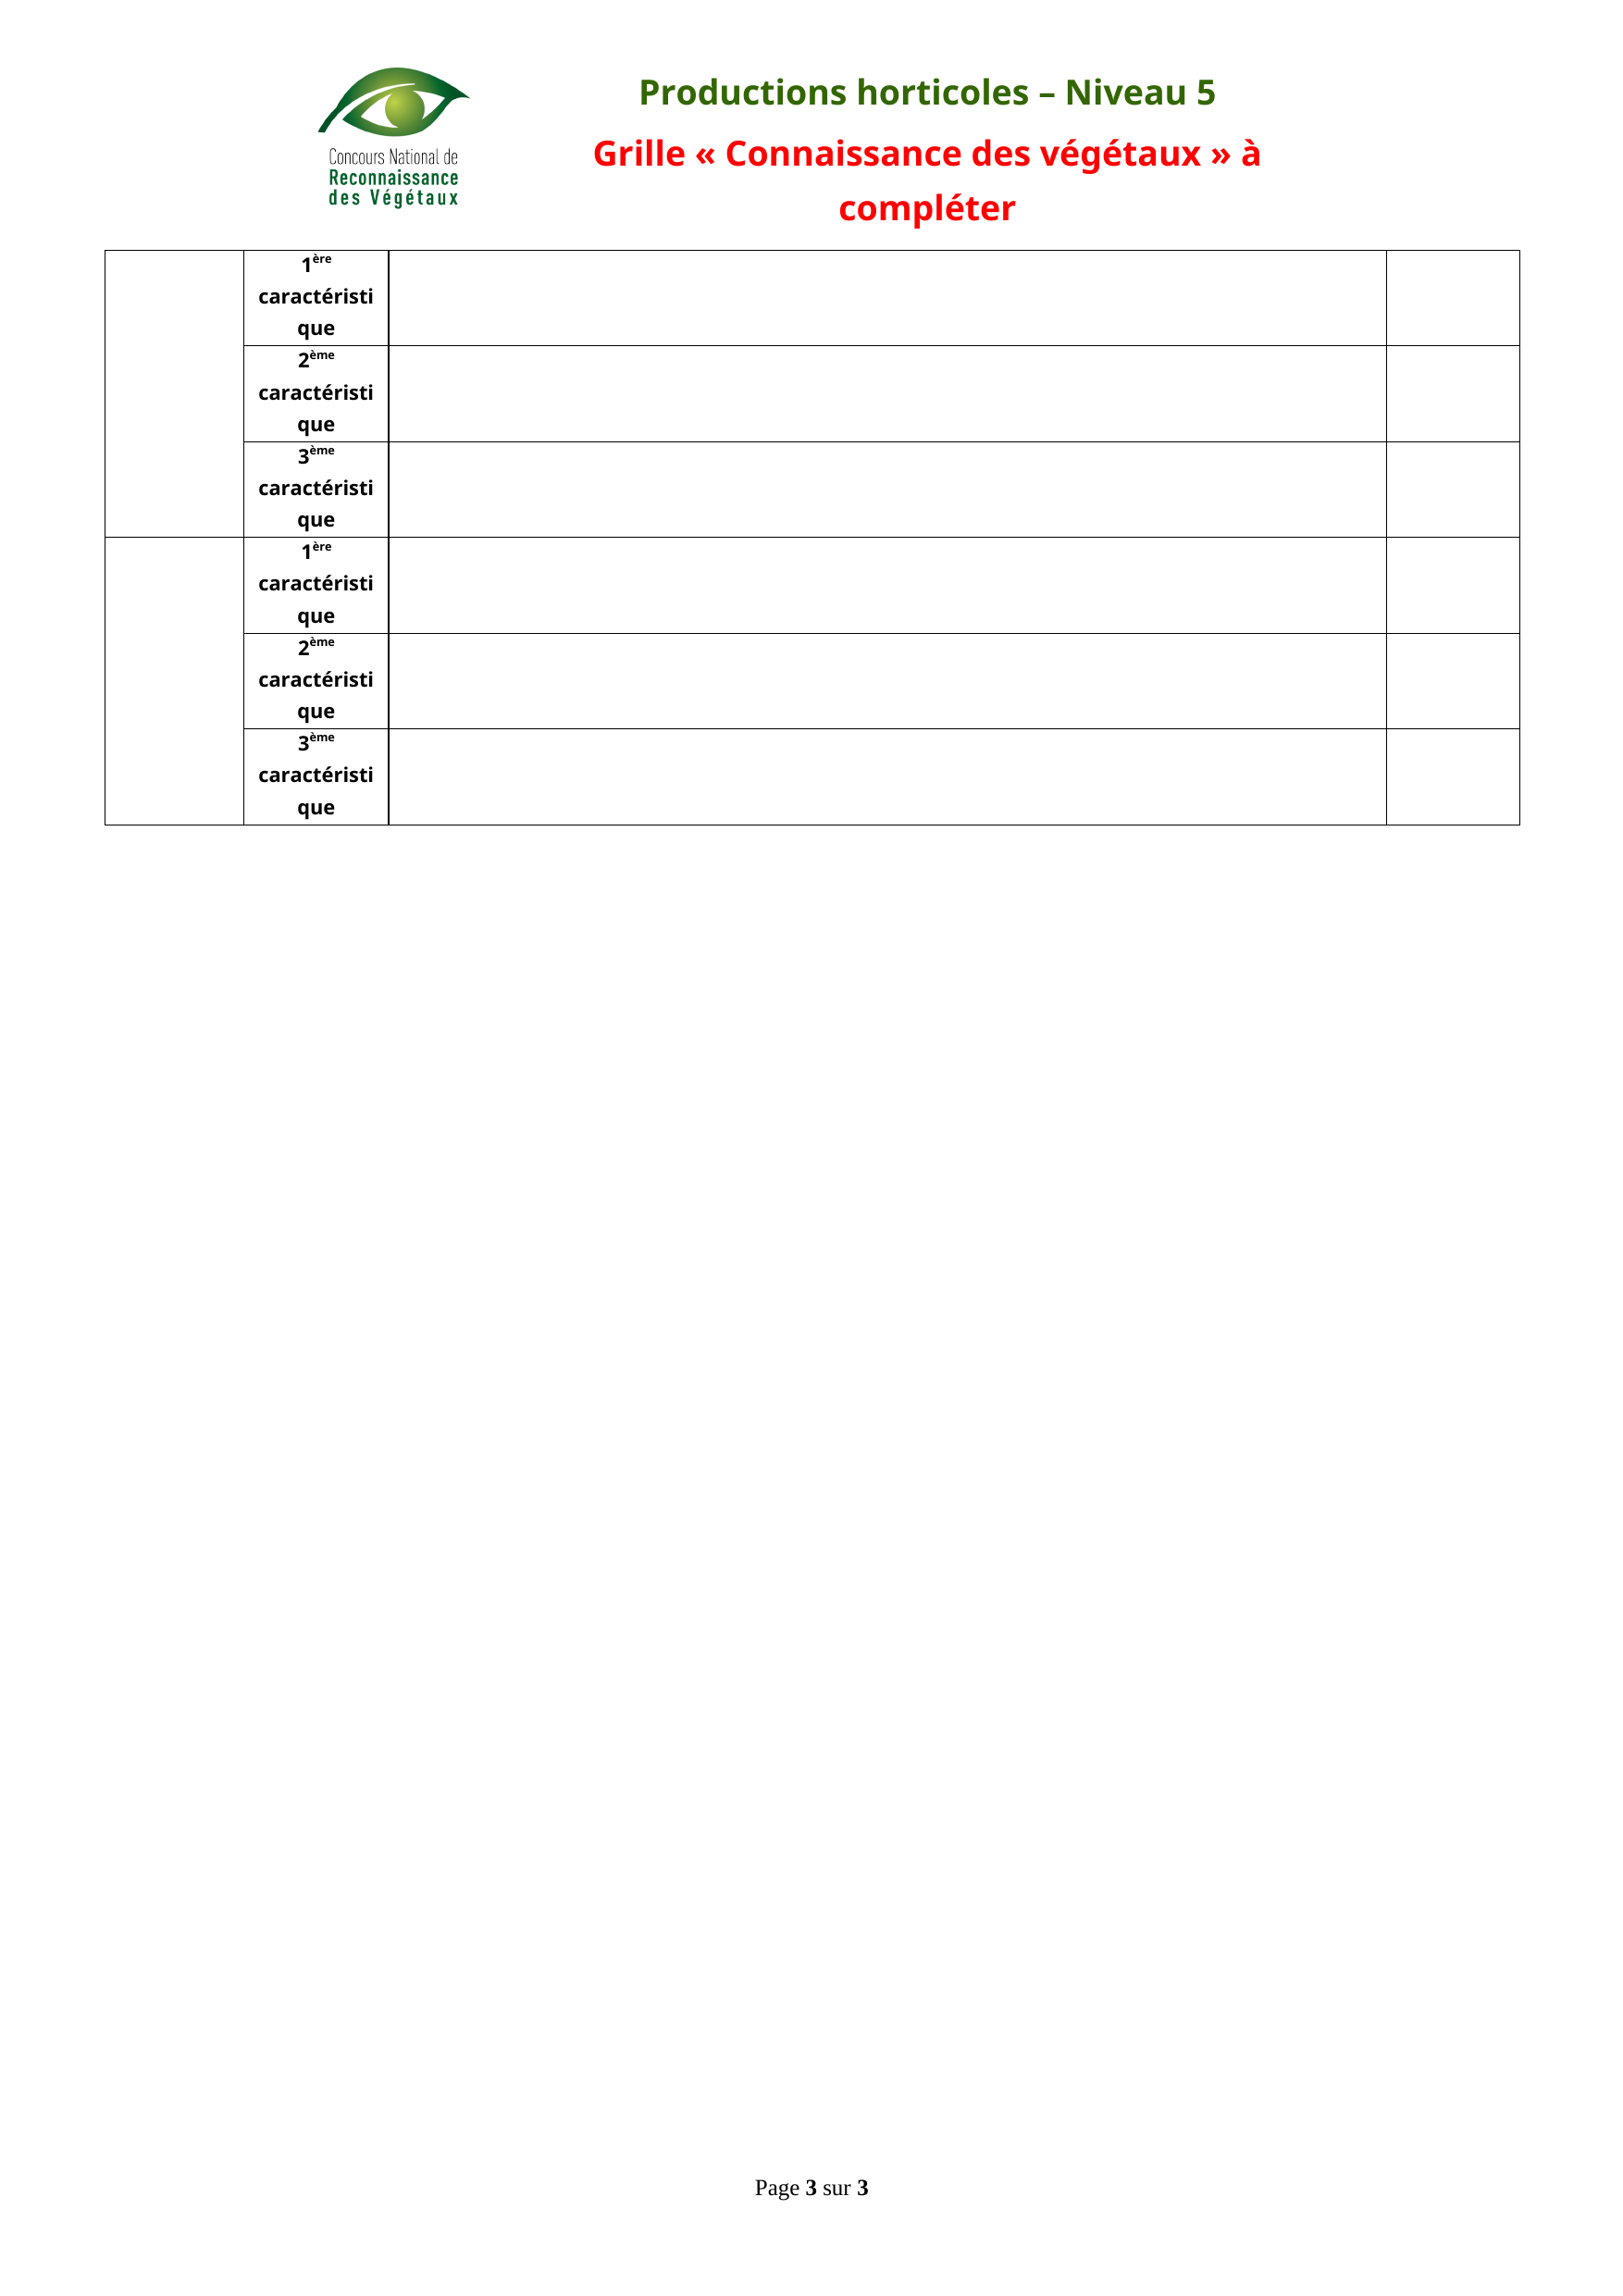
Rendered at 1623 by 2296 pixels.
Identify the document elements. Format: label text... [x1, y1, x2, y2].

table_cell [1387, 442, 1519, 537]
table_cell 3ème caractéristique [244, 729, 388, 825]
table_cell 2ème caractéristique [244, 346, 388, 441]
table_cell [1387, 346, 1519, 441]
table_cell [390, 346, 1386, 441]
table_cell [1387, 634, 1519, 728]
picture [317, 68, 471, 209]
table_cell [1387, 251, 1519, 345]
table_cell [390, 251, 1386, 345]
table_cell [105, 251, 243, 537]
table_cell 1ère caractéristique [244, 251, 388, 345]
table_cell [390, 729, 1386, 825]
table_cell 1ère caractéristique [244, 538, 388, 633]
table_cell 2ème caractéristique [244, 634, 388, 728]
table_cell [1387, 729, 1519, 825]
table_cell 3ème caractéristique [244, 442, 388, 537]
table_cell [390, 538, 1386, 633]
table_cell [105, 538, 243, 825]
table_cell [390, 442, 1386, 537]
table_cell [390, 634, 1386, 728]
table_cell [1387, 538, 1519, 633]
